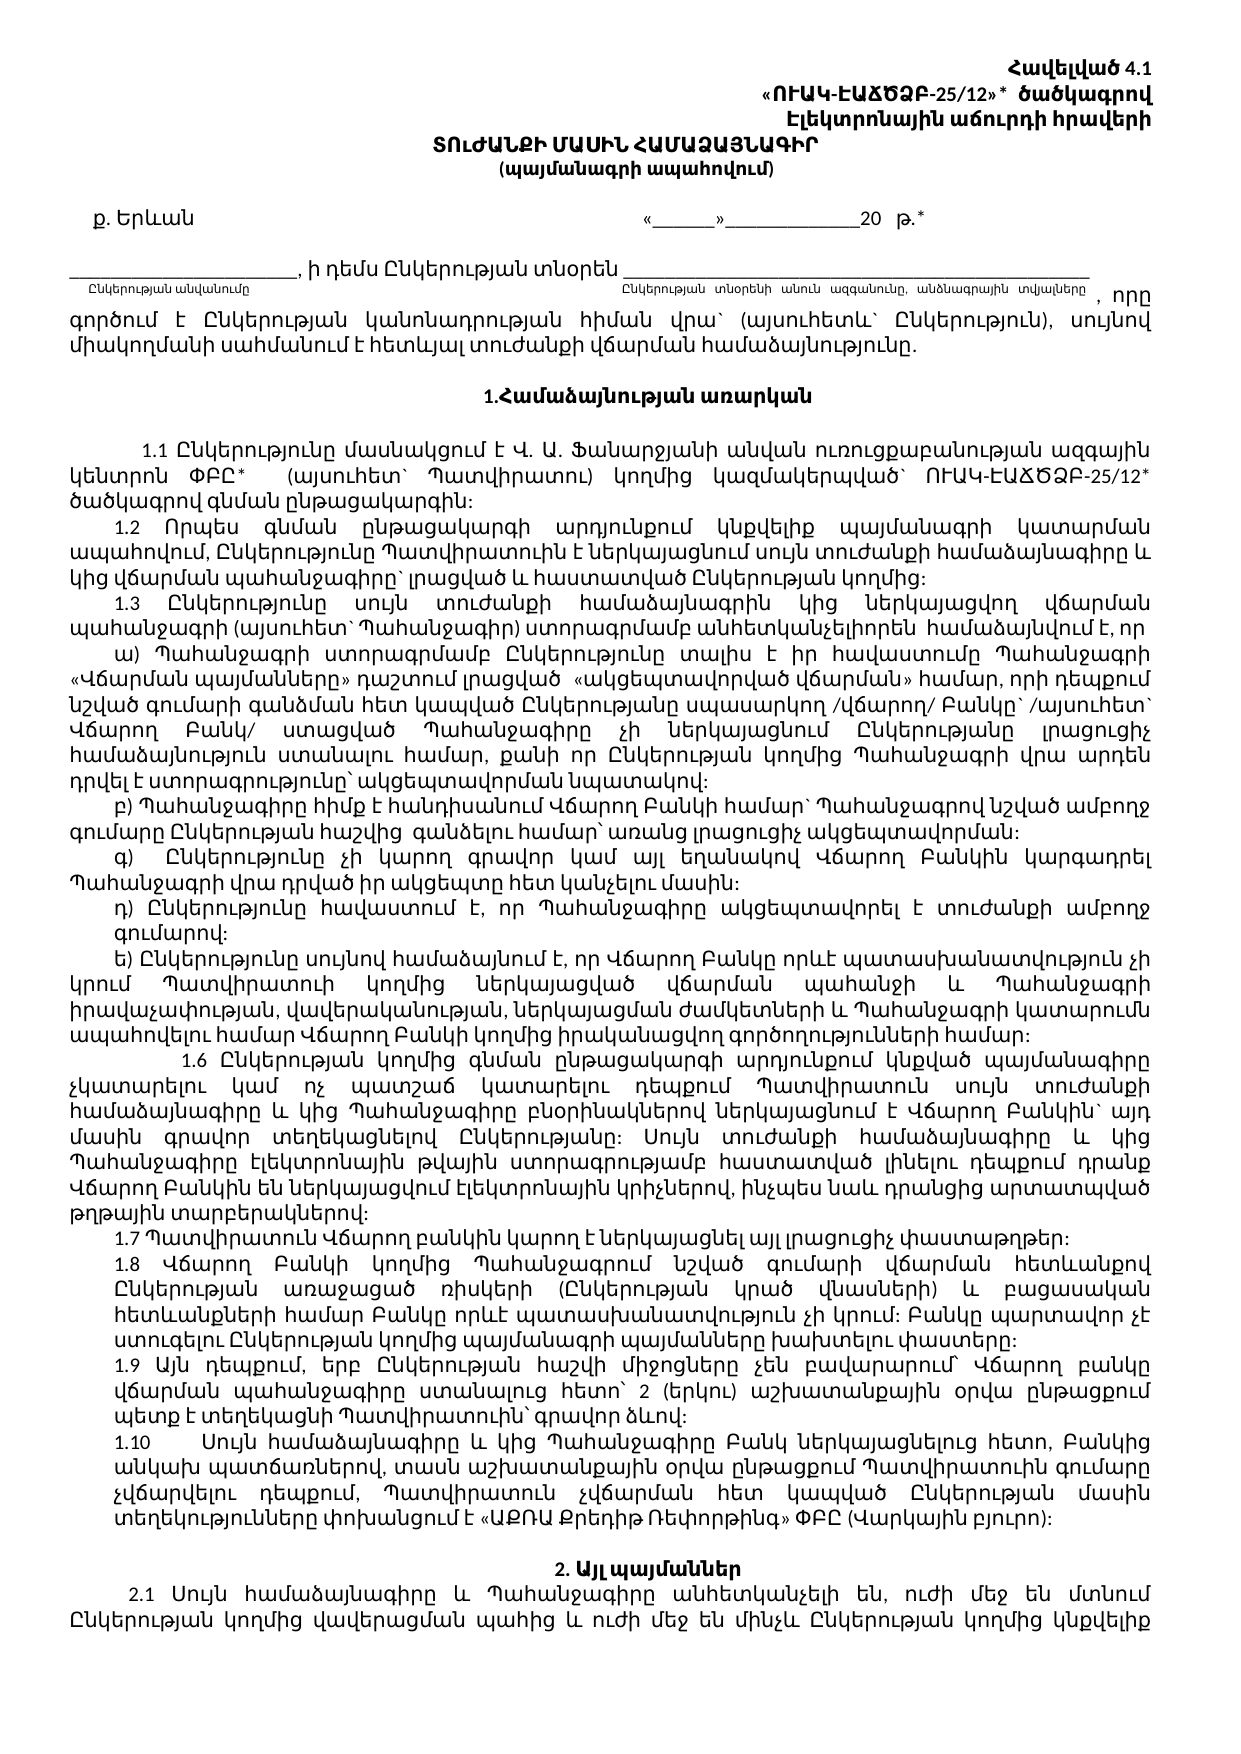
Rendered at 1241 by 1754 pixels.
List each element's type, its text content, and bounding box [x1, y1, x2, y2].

text 1.3 Ընկերությունը սույն տուժանքի համաձայնագրին կից ներկայացվող վճարման պահանջագրի (այսուհետ` Պահանջագիր) ստորագրմամբ անհետկանչելիորեն համաձայնվում է, որ [69, 590, 1152, 641]
text 1.7 Պատվիրատուն Վճարող բանկին կարող է ներկայացնել այլ լրացուցիչ փաստաթղթեր: [113, 1226, 1152, 1251]
text 2. Այլ պայմաններ [144, 1556, 1152, 1581]
text ՏՈւԺԱՆՔԻ ՄԱՍԻՆ ՀԱՄԱՁԱՅՆԱԳԻՐ [69, 132, 1152, 157]
text ե) Ընկերությունը սույնով համաձայնում է, որ Վճարող Բանկը որևէ պատասխանատվություն չի կրում Պատվիրատուի կողմից ներկայացված վճարման պահանջի և Պահանջագրի իրավաչափության, վավերականության, ներկայացման ժամկետների և Պահանջագրի կատարումն ապահովելու համար Վճարող Բանկի կողմից իրականացվող գործողությունների համար: [69, 946, 1152, 1048]
text «ՈՒԱԿ-ԷԱՃԾՁԲ-25/12»* ծածկագրով [69, 81, 1152, 106]
text 1.1 Ընկերությունը մասնակցում է Վ. Ա. Ֆանարջյանի անվան ուռուցքաբանության ազգային կենտրոն ՓԲԸ* (այսուհետ` Պատվիրատու) կողմից կազմակերպված` ՈՒԱԿ-ԷԱՃԾՁԲ-25/12* ծածկագրով գնման ընթացակարգին: [69, 438, 1152, 514]
text 1.6 Ընկերության կողմից գնման ընթացակարգի արդյունքում կնքված պայմանագիրը չկատարելու կամ ոչ պատշաճ կատարելու դեպքում Պատվիրատուն սույն տուժանքի համաձայնագիրը և կից Պահանջագիրը բնօրինակներով ներկայացնում է Վճարող Բանկին` այդ մասին գրավոր տեղեկացնելով Ընկերությանը: Սույն տուժանքի համաձայնագիրը և կից Պահանջագիրը էլեկտրոնային թվային ստորագրությամբ հաստատված լինելու դեպքում դրանք Վճարող Բանկին են ներկայացվում էլեկտրոնային կրիչներով, ինչպես նաև դրանցից արտատպված թղթային տարբերակներով: [69, 1048, 1152, 1226]
text 1.2 Որպես գնման ընթացակարգի արդյունքում կնքվելիք պայմանագրի կատարման ապահովում, Ընկերությունը Պատվիրատուին է ներկայացնում սույն տուժանքի համաձայնագիրը և կից վճարման պահանջագիրը` լրացված և հաստատված Ընկերության կողմից: [69, 514, 1152, 590]
text Ընկերության անվանումը Ընկերության տնօրենի անուն ազգանունը, անձնագրային տվյալները , որը գործում է Ընկերության կանոնադրության հիման վրա` (այսուհետև` Ընկերություն), սույնով միակողմանի սահմանում է հետևյալ տուժանքի վճարման համաձայնությունը. [69, 282, 1152, 358]
text 1.9 Այն դեպքում, երբ Ընկերության հաշվի միջոցները չեն բավարարում՝ Վճարող բանկը վճարման պահանջագիրը ստանալուց հետո՝ 2 (երկու) աշխատանքային օրվա ընթացքում պետք է տեղեկացնի Պատվիրատուին՝ գրավոր ձևով: [113, 1353, 1152, 1429]
text բ) Պահանջագիրը հիմք է հանդիսանում Վճարող Բանկի համար` Պահանջագրով նշված ամբողջ գումարը Ընկերության հաշվից գանձելու համար՝ առանց լրացուցիչ ակցեպտավորման: [69, 793, 1152, 844]
text ա) Պահանջագրի ստորագրմամբ Ընկերությունը տալիս է իր հավաստումը Պահանջագրի «Վճարման պայմանները» դաշտում լրացված «ակցեպտավորված վճարման» համար, որի դեպքում նշված գումարի գանձման հետ կապված Ընկերությանը սպասարկող /վճարող/ Բանկը` /այսուհետ` Վճարող Բանկ/ ստացված Պահանջագիրը չի ներկայացնում Ընկերությանը լրացուցիչ համաձայնություն ստանալու համար, քանի որ Ընկերության կողմից Պահանջագրի վրա արդեն դրվել է ստորագրությունը՝ ակցեպտավորման նպատակով: [69, 641, 1152, 793]
text Հավելված 4.1 [69, 56, 1152, 81]
text 1.8 Վճարող Բանկի կողմից Պահանջագրում նշված գումարի վճարման հետևանքով Ընկերության առաջացած ռիսկերի (Ընկերության կրած վնասների) և բացասական հետևանքների համար Բանկը որևէ պատասխանատվություն չի կրում: Բանկը պարտավոր չէ ստուգելու Ընկերության կողմից պայմանագրի պայմանները խախտելու փաստերը: [113, 1251, 1152, 1353]
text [69, 1581, 1152, 1632]
text 1.Համաձայնության առարկան [144, 383, 1152, 409]
text (պայմանագրի ապահովում) [69, 157, 1152, 180]
text գ) Ընկերությունը չի կարող գրավոր կամ այլ եղանակով Վճարող Բանկին կարգադրել Պահանջագրի վրա դրված իր ակցեպտը հետ կանչելու մասին: [69, 844, 1152, 895]
text ______________________, ի դեմս Ընկերության տնօրեն _____________________________________________ [69, 256, 1152, 282]
text դ) Ընկերությունը հավաստում է, որ Պահանջագիրը ակցեպտավորել է տուժանքի ամբողջ գումարով: [113, 895, 1152, 946]
text Էլեկտրոնային աճուրդի հրավերի [69, 106, 1152, 132]
text ք. Երևան «______»_____________20 թ.* [69, 206, 1152, 231]
text 1.10 Սույն համաձայնագիրը և կից Պահանջագիրը Բանկ ներկայացնելուց հետո, Բանկից անկախ պատճառներով, տասն աշխատանքային օրվա ընթացքում Պատվիրատուին գումարը չվճարվելու դեպքում, Պատվիրատուն չվճարման հետ կապված Ընկերության մասին տեղեկությունները փոխանցում է «ԱՔՌԱ Քրեդիթ Ռեփորթինգ» ՓԲԸ (Վարկային բյուրո): [113, 1429, 1152, 1531]
